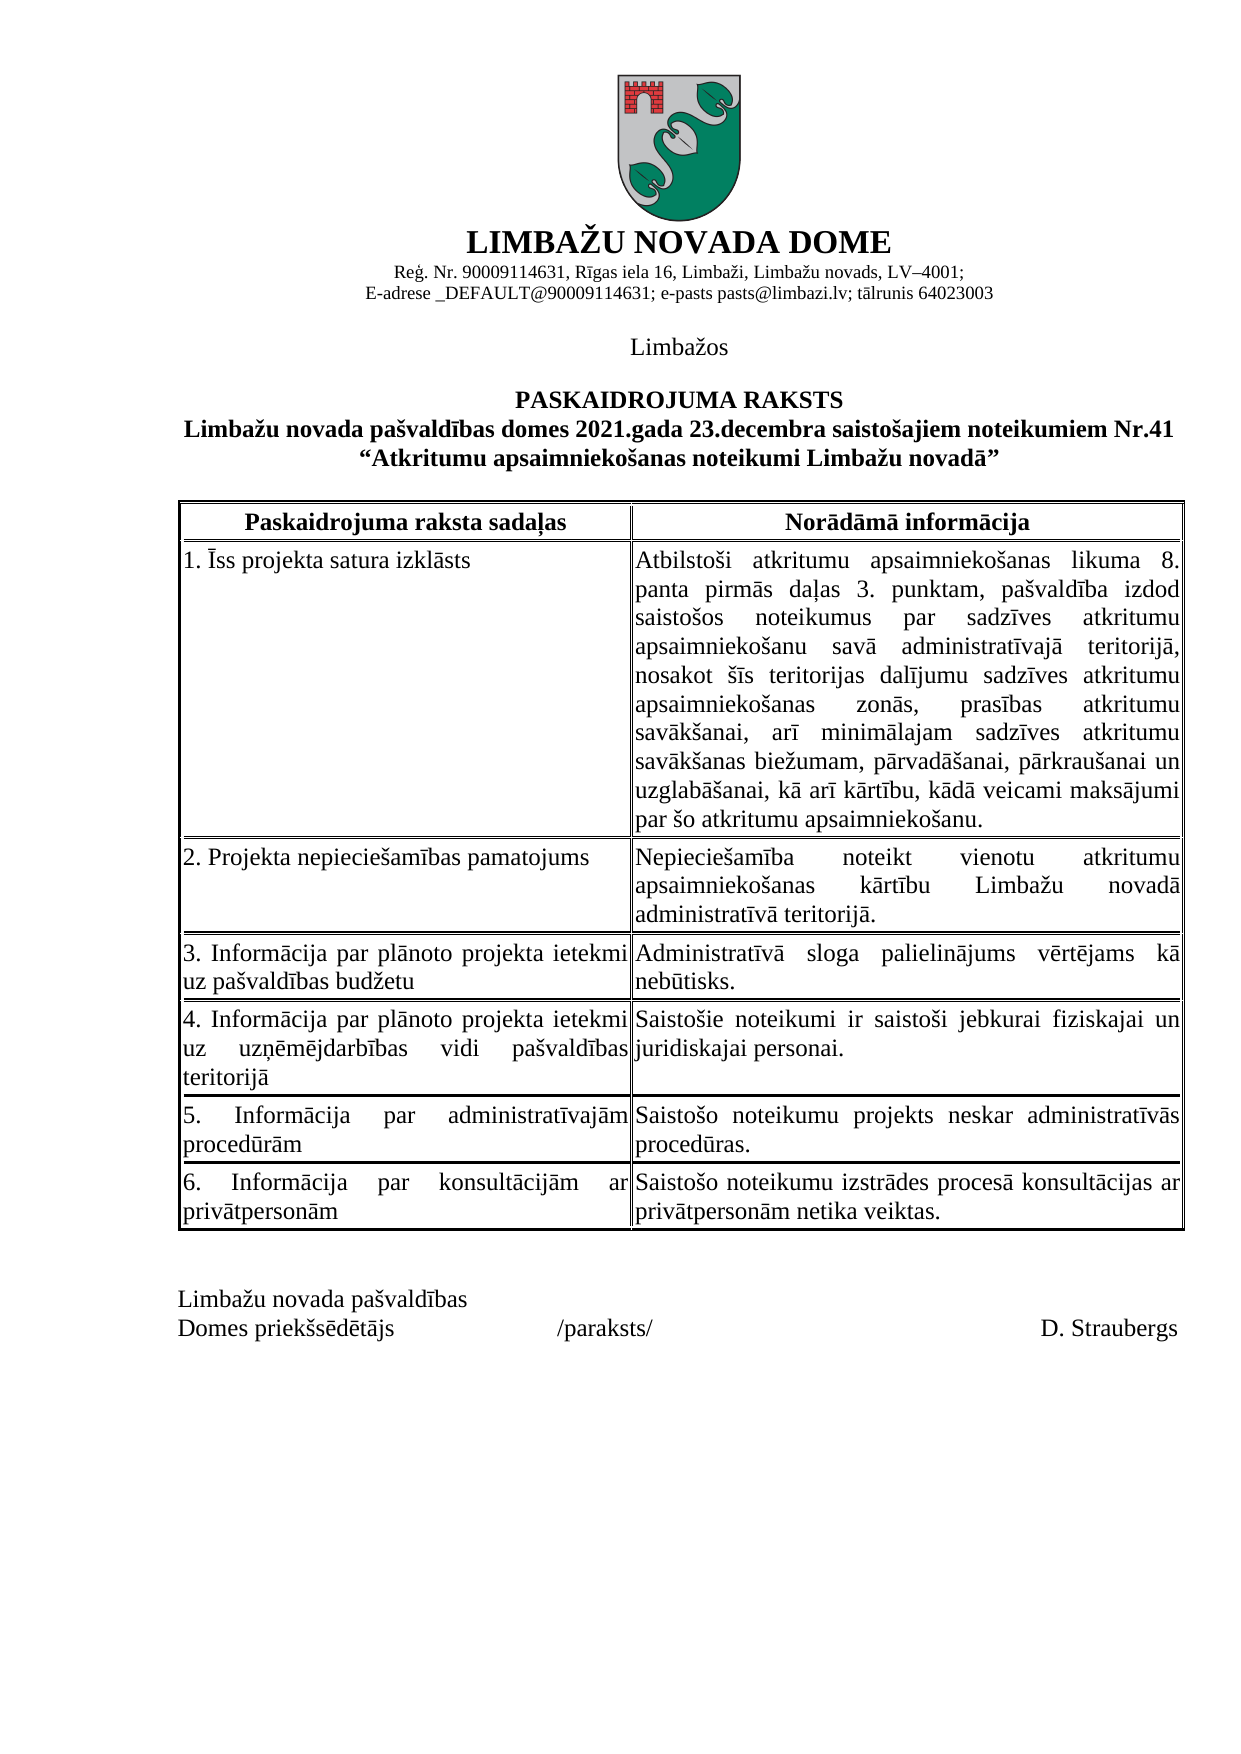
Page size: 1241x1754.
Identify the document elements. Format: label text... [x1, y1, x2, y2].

text PASKAIDROJUMA RAKSTS [177, 385, 1181, 414]
table_cell 5. Informācija par administratīvajām procedūrām [181, 1094, 630, 1161]
table_cell Saistošo noteikumu projekts neskar administratīvās procedūras. [633, 1094, 1182, 1161]
table_header Norādāmā informācija [632, 504, 1182, 538]
table_cell Saistošie noteikumi ir saistoši jebkurai fiziskajai un juridiskajai personai. [633, 998, 1182, 1094]
text Limbažu novada pašvaldības domes 2021.gada 23.decembra saistošajiem noteikumiem Nr.41 “Atkritumu apsaimniekošanas noteikumi Limbažu novadā” [177, 414, 1181, 472]
text Domes priekšsēdētājs /paraksts/ D. Straubergs [177, 1313, 1181, 1341]
table_cell Administratīvā sloga palielinājums vērtējams kā nebūtisks. [633, 931, 1182, 998]
table_cell 2. Projekta nepieciešamības pamatojums [180, 836, 632, 931]
table_cell 6. Informācija par konsultācijām ar privātpersonām [181, 1161, 632, 1228]
table_header Paskaidrojuma raksta sadaļas [181, 504, 632, 538]
table_cell Saistošo noteikumu izstrādes procesā konsultācijas ar privātpersonām netika veiktas. [632, 1161, 1182, 1228]
table_cell 4. Informācija par plānoto projekta ietekmi uz uzņēmējdarbības vidi pašvaldības teritorijā [181, 998, 630, 1094]
table_cell Nepieciešamība noteikt vienotu atkritumu apsaimniekošanas kārtību Limbažu novadā administratīvā teritorijā. [632, 836, 1183, 931]
picture [616, 73, 743, 223]
table_cell Atbilstoši atkritumu apsaimniekošanas likuma 8. panta pirmās daļas 3. punktam, pašvaldība izdod saistošos noteikumus par sadzīves atkritumu apsaimniekošanu savā administratīvajā teritorijā, nosakot šīs teritorijas dalījumu sadzīves atkritumu apsaimniekošanas zonās, prasības atkritumu savākšanai, arī minimālajam sadzīves atkritumu savākšanas biežumam, pārvadāšanai, pārkraušanai un uzglabāšanai, kā arī kārtību, kādā veicami maksājumi par šo atkritumu apsaimniekošanu. [633, 539, 1182, 836]
table_cell 3. Informācija par plānoto projekta ietekmi uz pašvaldības budžetu [181, 931, 630, 998]
text Limbažu novada pašvaldības [177, 1284, 1181, 1313]
text Limbažos [177, 332, 1181, 361]
table_cell 1. Īss projekta satura izklāsts [181, 539, 630, 836]
